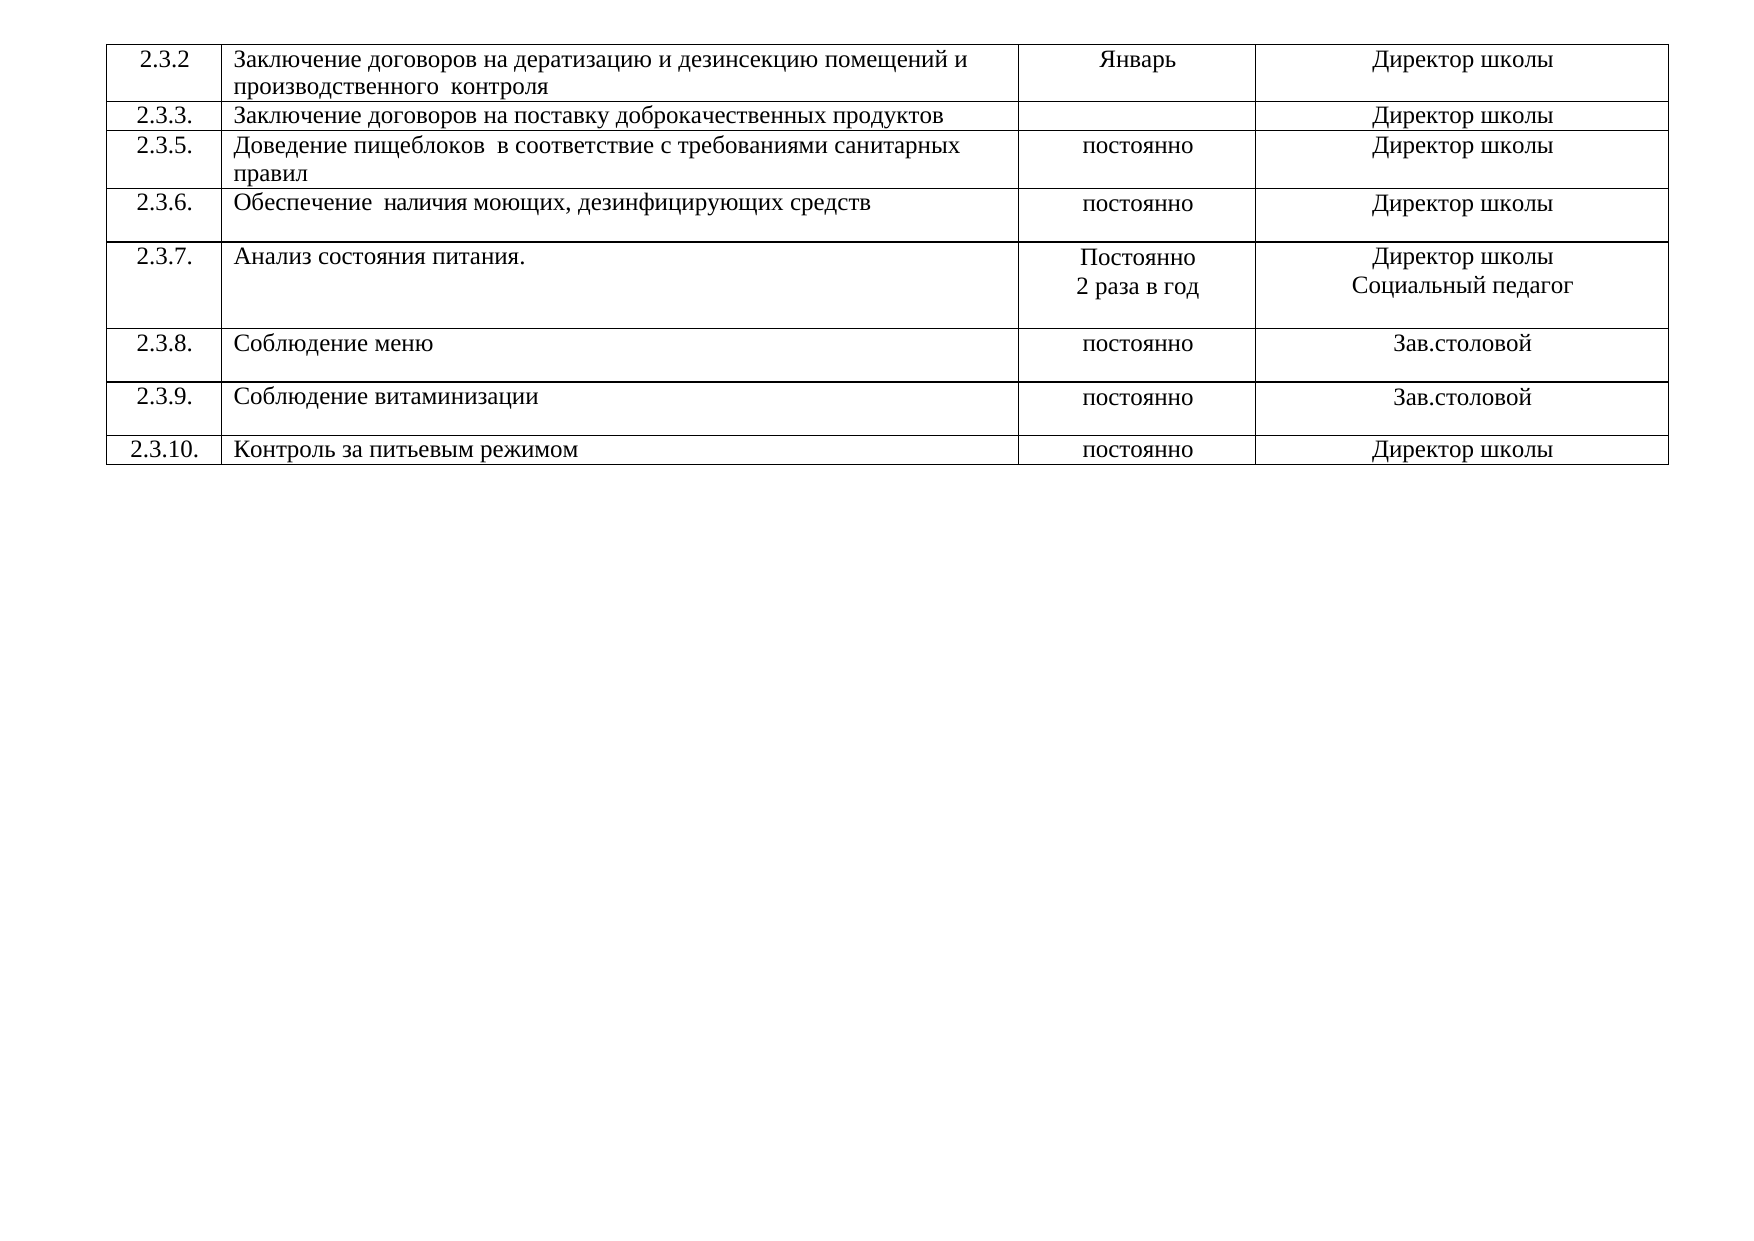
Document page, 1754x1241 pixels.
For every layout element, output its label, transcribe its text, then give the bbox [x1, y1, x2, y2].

table_cell 2.3.9. [107, 383, 221, 435]
table_cell Директор школы Социальный педагог [1256, 243, 1668, 328]
table_cell Директор школы [1256, 436, 1668, 464]
table_cell Обеспечение наличия моющих, дезинфицирующих средств [222, 189, 1018, 241]
table_cell 2.3.5. [107, 131, 221, 187]
table_cell [1019, 102, 1255, 130]
table_cell 2.3.3. [107, 102, 221, 130]
table_cell Заключение договоров на поставку доброкачественных продуктов [222, 102, 1018, 130]
table_cell Зав.столовой [1256, 329, 1668, 381]
table_cell Соблюдение витаминизации [222, 383, 1018, 435]
table_cell Зав.столовой [1256, 383, 1668, 435]
table_cell 2.3.10. [107, 436, 221, 464]
table_cell Директор школы [1256, 45, 1668, 101]
table_cell 2.3.6. [107, 189, 221, 241]
table_cell Заключение договоров на дератизацию и дезинсекцию помещений и производственного контроля [222, 45, 1018, 101]
table_cell 2.3.7. [107, 243, 221, 328]
table_cell Доведение пищеблоков в соответствие с требованиями санитарных правил [222, 131, 1018, 187]
table_cell Директор школы [1256, 131, 1668, 187]
table_cell 2.3.2 [107, 45, 221, 101]
table_cell Анализ состояния питания. [222, 243, 1018, 328]
table_cell постоянно [1019, 383, 1255, 435]
table_cell Директор школы [1256, 102, 1668, 130]
table_cell постоянно [1019, 131, 1255, 187]
table_cell Соблюдение меню [222, 329, 1018, 381]
table_cell Директор школы [1256, 189, 1668, 241]
table_cell Постоянно 2 раза в год [1019, 243, 1255, 328]
table_cell 2.3.8. [107, 329, 221, 381]
table_cell постоянно [1019, 436, 1255, 464]
table_cell Январь [1019, 45, 1255, 101]
table_cell Контроль за питьевым режимом [222, 436, 1018, 464]
table_cell постоянно [1019, 189, 1255, 241]
table_cell постоянно [1019, 329, 1255, 381]
